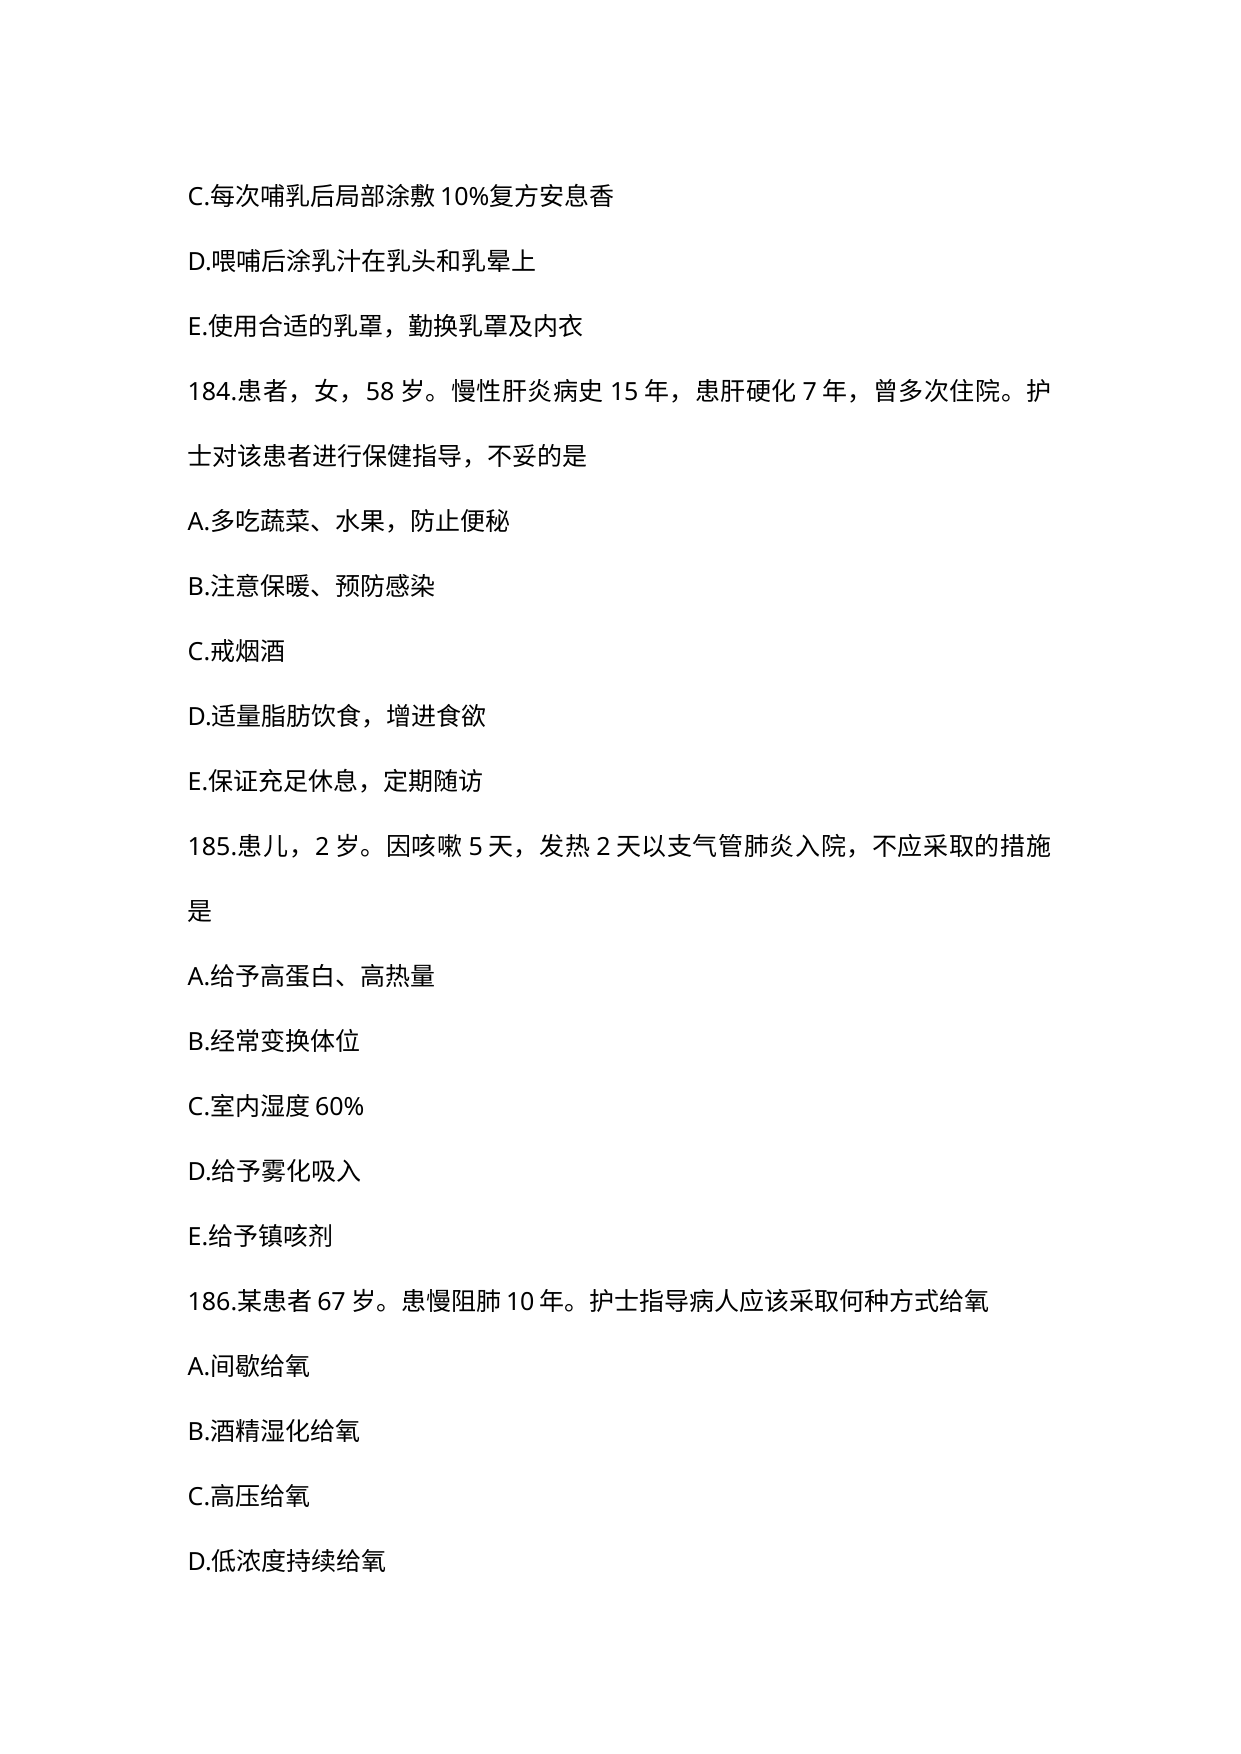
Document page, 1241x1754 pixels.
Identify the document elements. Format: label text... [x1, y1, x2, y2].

text A.多吃蔬菜、水果，防止便秘 [187, 487, 1053, 552]
text E.给予镇咳剂 [187, 1202, 1053, 1267]
text B.经常变换体位 [187, 1007, 1053, 1072]
text E.保证充足休息，定期随访 [187, 747, 1053, 812]
text D.喂哺后涂乳汁在乳头和乳晕上 [187, 227, 1053, 292]
text C.高压给氧 [187, 1462, 1053, 1527]
text A.间歇给氧 [187, 1332, 1053, 1397]
text D.适量脂肪饮食，增进食欲 [187, 682, 1053, 747]
text B.酒精湿化给氧 [187, 1397, 1053, 1462]
text D.低浓度持续给氧 [187, 1527, 1053, 1592]
text C.每次哺乳后局部涂敷10%复方安息香 [187, 162, 1053, 227]
text B.注意保暖、预防感染 [187, 552, 1053, 617]
text 184.患者，女，58岁。慢性肝炎病史15年，患肝硬化7年，曾多次住院。护士对该患者进行保健指导，不妥的是 [187, 357, 1053, 487]
text C.室内湿度60% [187, 1072, 1053, 1137]
text C.戒烟酒 [187, 617, 1053, 682]
text 186.某患者67岁。患慢阻肺10年。护士指导病人应该采取何种方式给氧 [187, 1267, 1053, 1332]
text 185.患儿，2岁。因咳嗽5天，发热2天以支气管肺炎入院，不应采取的措施是 [187, 812, 1053, 942]
text D.给予雾化吸入 [187, 1137, 1053, 1202]
text E.使用合适的乳罩，勤换乳罩及内衣 [187, 292, 1053, 357]
text A.给予高蛋白、高热量 [187, 942, 1053, 1007]
